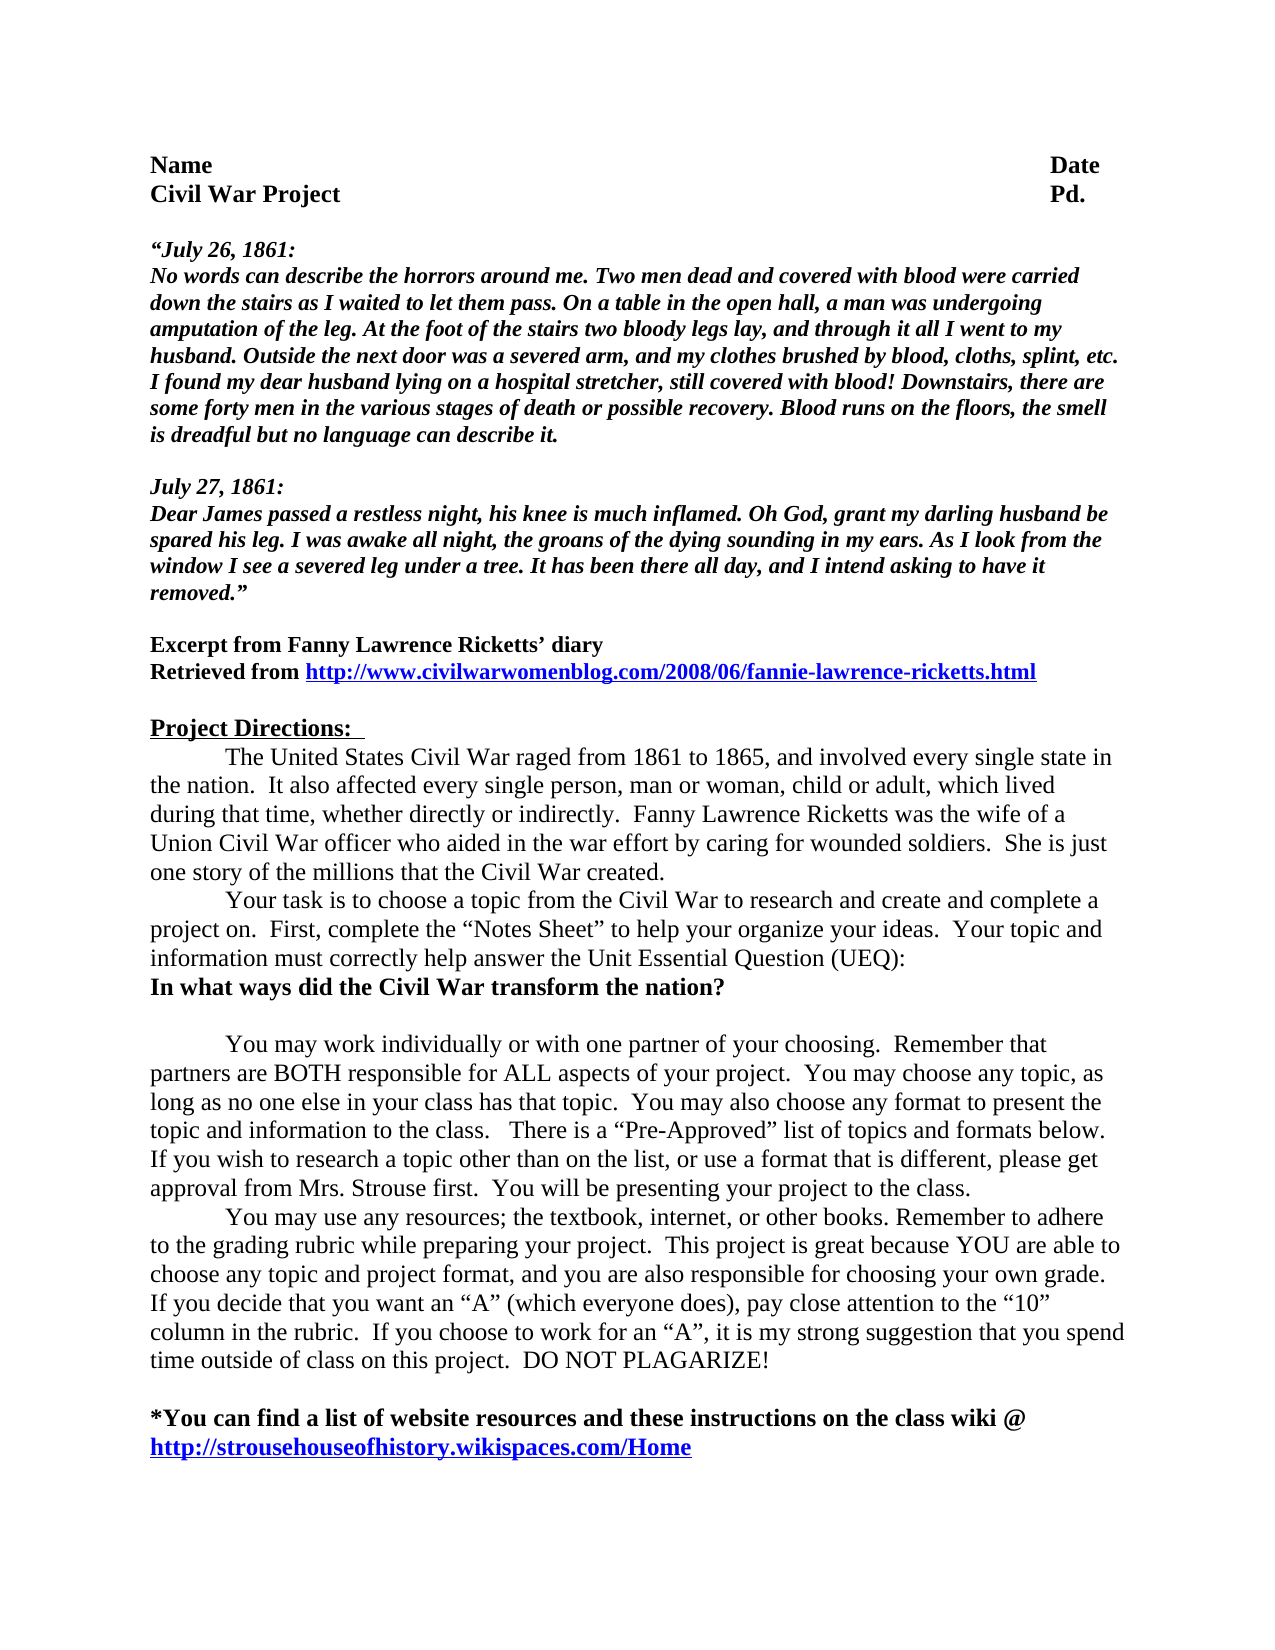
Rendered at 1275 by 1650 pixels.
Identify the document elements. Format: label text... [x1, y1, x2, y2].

subtitle Your task is to choose a topic from the Civil War to research and create and complete a project on. First, complete the “Notes Sheet” to help your organize your ideas. Your topic and information must correctly help answer the Unit Essential Question (UEQ): [150, 886, 1125, 972]
subtitle Name Date [150, 150, 1125, 179]
subtitle *You can find a list of website resources and these instructions on the class wiki @ http://strousehouseofhistory.wikispaces.com/Home [150, 1403, 1125, 1461]
subtitle You may work individually or with one partner of your choosing. Remember that partners are BOTH responsible for ALL aspects of your project. You may choose any topic, as long as no one else in your class has that topic. You may also choose any format to present the topic and information to the class. There is a “Pre-Approved” list of topics and formats below. If you wish to research a topic other than on the list, or use a format that is different, please get approval from Mrs. Strouse first. You will be presenting your project to the class. [150, 1029, 1125, 1202]
subtitle The United States Civil War raged from 1861 to 1865, and involved every single state in the nation. It also affected every single person, man or woman, child or adult, which lived during that time, whether directly or indirectly. Fanny Lawrence Ricketts was the wife of a Union Civil War officer who aided in the war effort by caring for wounded soldiers. She is just one story of the millions that the Civil War created. [150, 742, 1125, 886]
subtitle Excerpt from Fanny Lawrence Ricketts’ diary [150, 632, 1125, 658]
subtitle “July 26, 1861: No words can describe the horrors around me. Two men dead and covered with blood were carried down the stairs as I waited to let them pass. On a table in the open hall, a man was undergoing amputation of the leg. At the foot of the stairs two bloody legs lay, and through it all I went to my husband. Outside the next door was a severed arm, and my clothes brushed by blood, cloths, splint, etc. I found my dear husband lying on a hospital stretcher, still covered with blood! Downstairs, there are some forty men in the various stages of death or possible recovery. Blood runs on the floors, the smell is dreadful but no language can describe it. July 27, 1861: Dear James passed a restless night, his knee is much inflamed. Oh God, grant my darling husband be spared his leg. I was awake all night, the groans of the dying sounding in my ears. As I look from the window I see a severed leg under a tree. It has been there all day, and I intend asking to have it removed.” [150, 236, 1125, 605]
subtitle Retrieved from http://www.civilwarwomenblog.com/2008/06/fannie-lawrence-ricketts.html [150, 658, 1125, 684]
subtitle You may use any resources; the textbook, internet, or other books. Remember to adhere to the grading rubric while preparing your project. This project is great because YOU are able to choose any topic and project format, and you are also responsible for choosing your own grade. If you decide that you want an “A” (which everyone does), pay close attention to the “10” column in the rubric. If you choose to work for an “A”, it is my strong suggestion that you spend time outside of class on this project. DO NOT PLAGARIZE! [150, 1202, 1125, 1374]
subtitle In what ways did the Civil War transform the nation? [150, 972, 1125, 1001]
subtitle Civil War Project Pd. [150, 179, 1125, 207]
subtitle Project Directions: [150, 713, 1125, 742]
